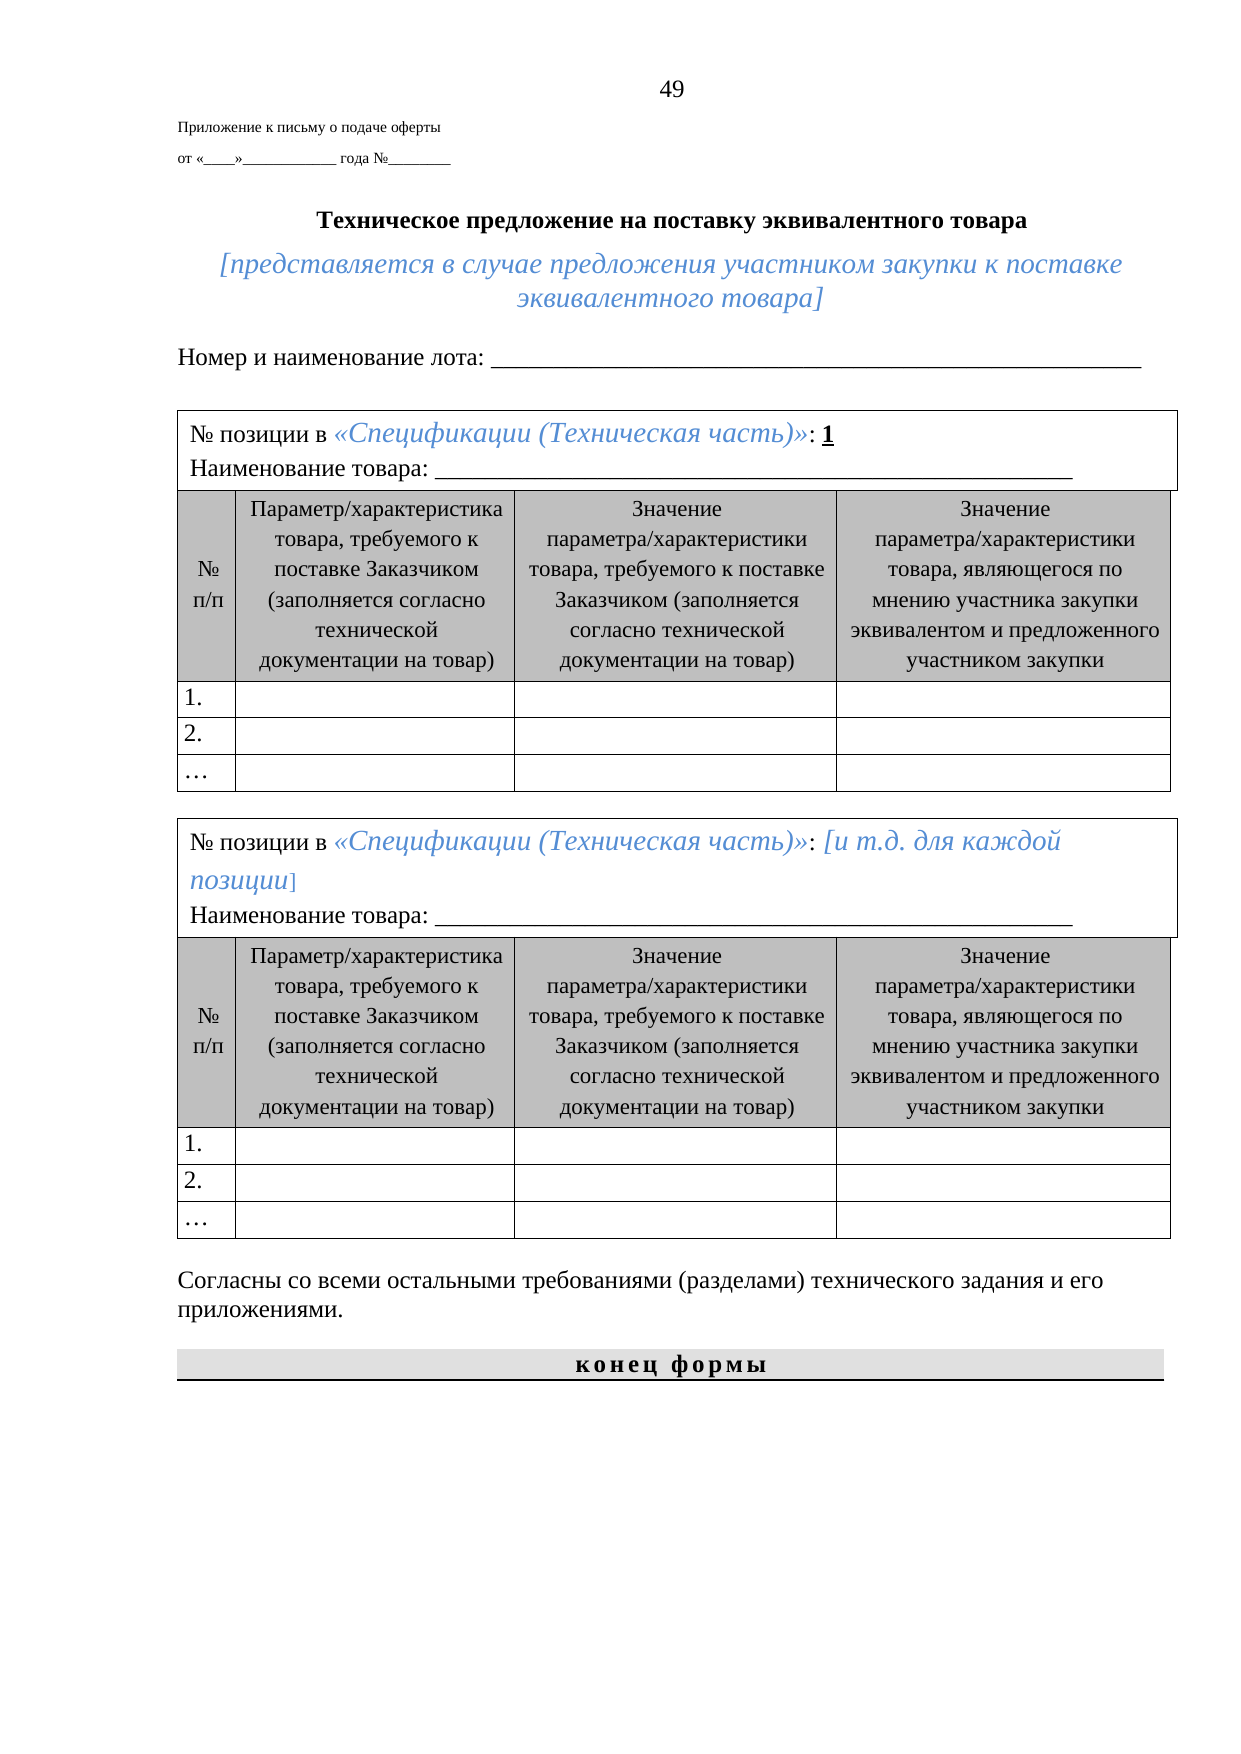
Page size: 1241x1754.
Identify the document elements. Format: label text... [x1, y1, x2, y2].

text [представляется в случае предложения участником закупки к поставке эквивалентного товара] [177, 247, 1167, 314]
table_cell Параметр/характеристика товара, требуемого к поставке Заказчиком (заполняется согласно технической документации на товар) [236, 491, 514, 681]
table_cell [837, 755, 1170, 791]
table_cell [837, 1128, 1170, 1164]
table_cell [515, 718, 836, 754]
text Номер и наименование лота: ____________________________________________________ [177, 342, 1167, 371]
table_header № позиции в «Спецификации (Техническая часть)»: 1 Наименование товара: ___________________________________________________ [178, 411, 1177, 490]
table_cell [515, 755, 836, 791]
table_cell Значение параметра/характеристики товара, требуемого к поставке Заказчиком (заполняется согласно технической документации на товар) [515, 938, 836, 1127]
table_cell [837, 682, 1170, 717]
table_cell … [178, 1202, 235, 1237]
table_header № позиции в «Спецификации (Техническая часть)»: [и т.д. для каждой позиции] Наименование товара: ___________________________________________________ [178, 819, 1177, 937]
text Приложение к письму о подаче оферты от «____»____________ года №________ [177, 118, 1167, 180]
table_cell [837, 1165, 1170, 1201]
table_cell 1. [178, 1128, 235, 1164]
table_cell № п/п [178, 938, 235, 1127]
table_cell [837, 718, 1170, 754]
table_cell [236, 682, 514, 717]
table_cell 1. [178, 682, 235, 717]
table_cell … [178, 755, 235, 791]
text конец формы [177, 1349, 1164, 1379]
table_cell Значение параметра/характеристики товара, являющегося по мнению участника закупки эквивалентом и предложенного участником закупки [837, 491, 1170, 681]
table_cell [236, 1165, 514, 1201]
table_cell [236, 718, 514, 754]
text Техническое предложение на поставку эквивалентного товара [177, 205, 1167, 234]
text Согласны со всеми остальными требованиями (разделами) технического задания и его приложениями. [177, 1265, 1167, 1322]
table_cell [236, 1128, 514, 1164]
table_cell [515, 682, 836, 717]
table_cell 2. [178, 1165, 235, 1201]
table_cell [515, 1128, 836, 1164]
table_cell Значение параметра/характеристики товара, требуемого к поставке Заказчиком (заполняется согласно технической документации на товар) [515, 491, 836, 681]
table_cell Параметр/характеристика товара, требуемого к поставке Заказчиком (заполняется согласно технической документации на товар) [236, 938, 514, 1127]
table_cell [837, 1202, 1170, 1237]
table_cell [236, 755, 514, 791]
table_cell № п/п [178, 491, 235, 681]
table_cell [515, 1202, 836, 1237]
table_cell [236, 1202, 514, 1237]
table_cell 2. [178, 718, 235, 754]
table_cell Значение параметра/характеристики товара, являющегося по мнению участника закупки эквивалентом и предложенного участником закупки [837, 938, 1170, 1127]
table_cell [515, 1165, 836, 1201]
